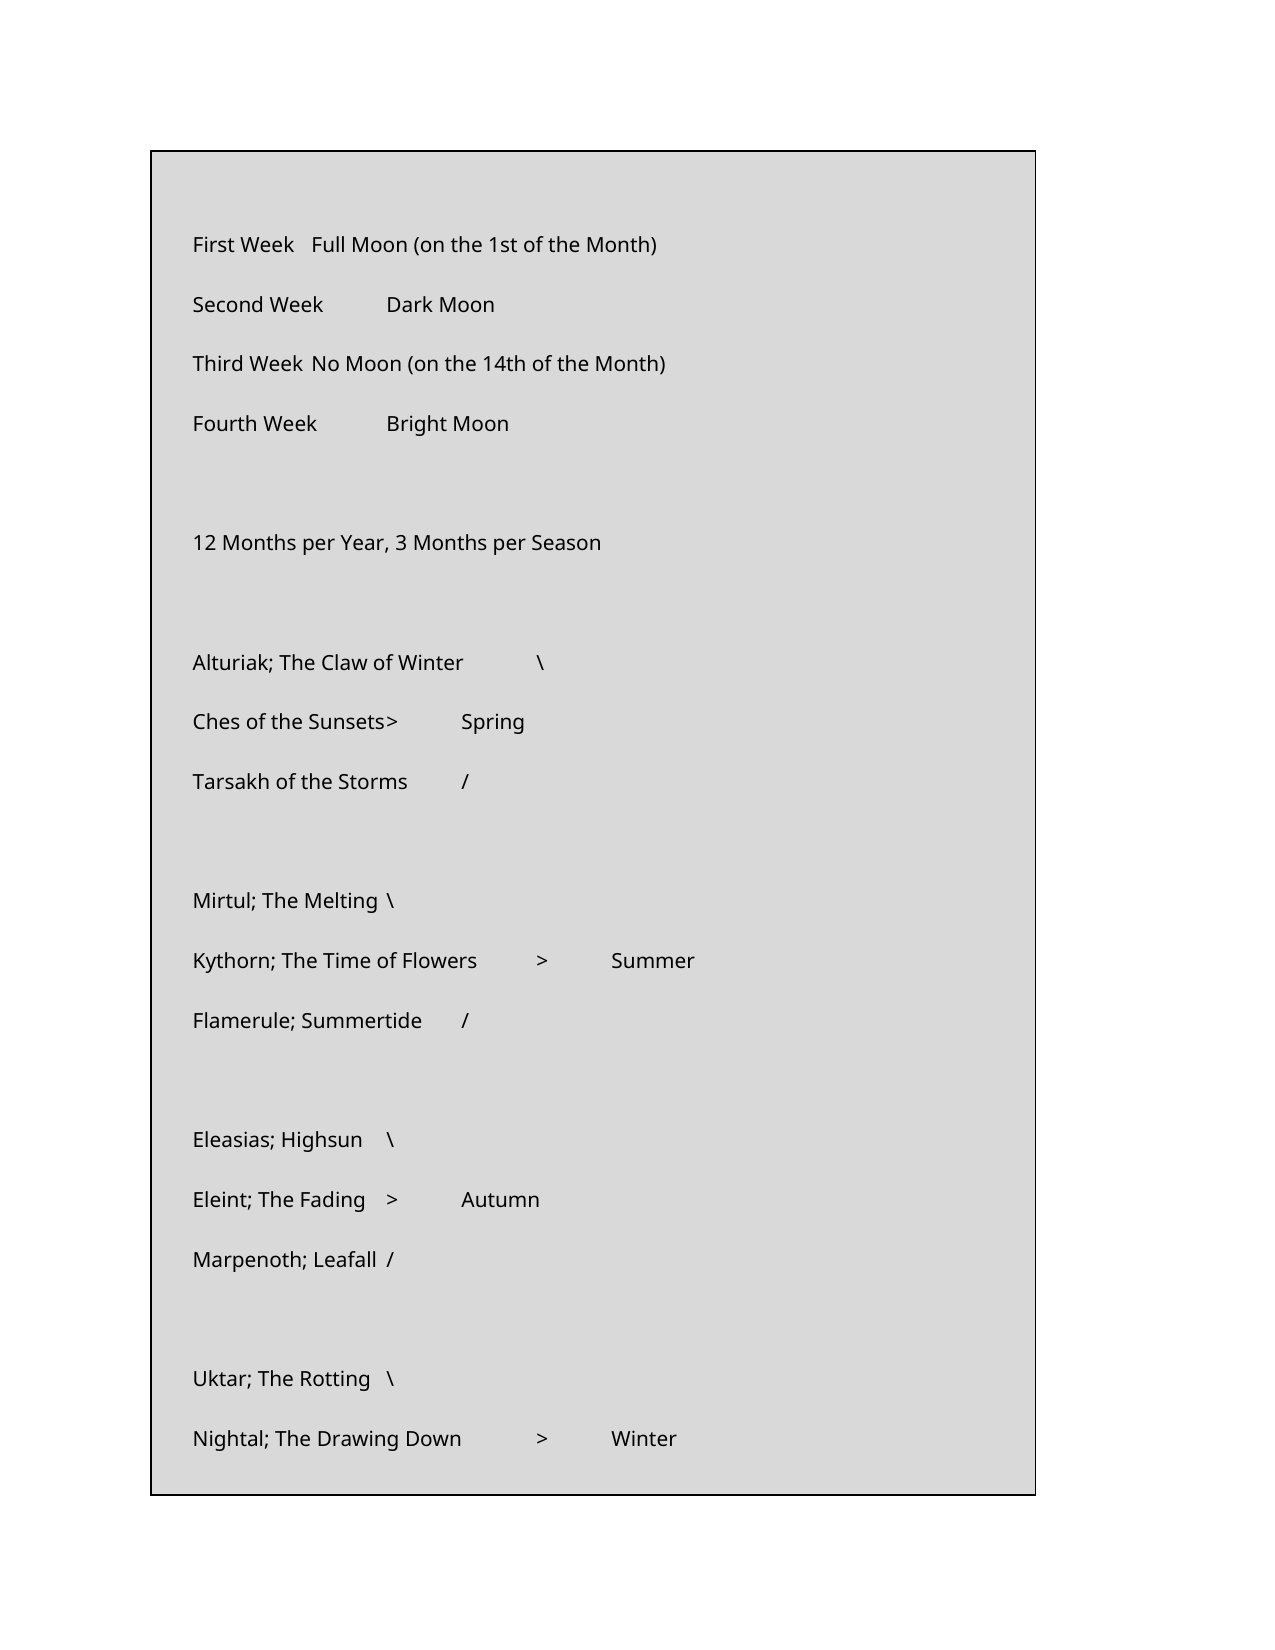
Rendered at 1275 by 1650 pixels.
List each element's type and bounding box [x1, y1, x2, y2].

table_header [152, 152, 1035, 1494]
